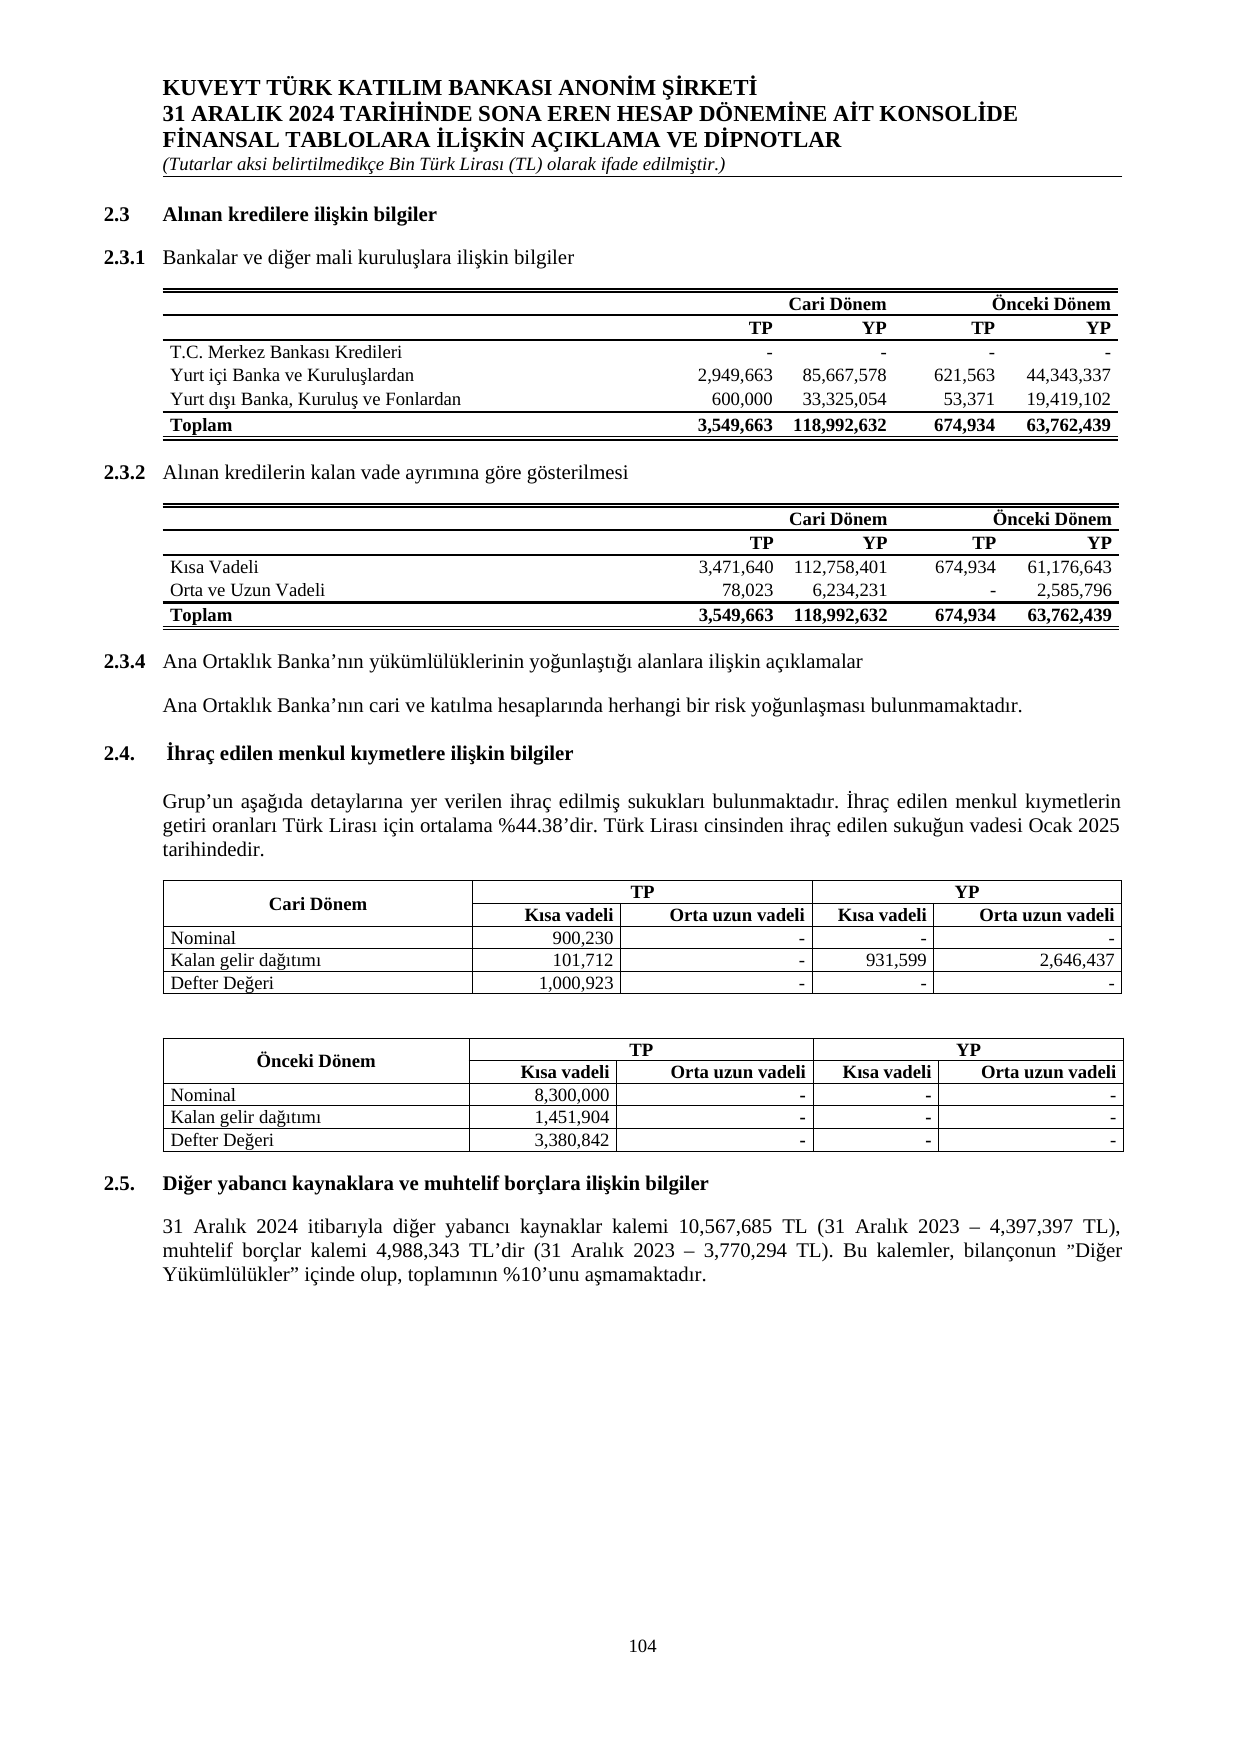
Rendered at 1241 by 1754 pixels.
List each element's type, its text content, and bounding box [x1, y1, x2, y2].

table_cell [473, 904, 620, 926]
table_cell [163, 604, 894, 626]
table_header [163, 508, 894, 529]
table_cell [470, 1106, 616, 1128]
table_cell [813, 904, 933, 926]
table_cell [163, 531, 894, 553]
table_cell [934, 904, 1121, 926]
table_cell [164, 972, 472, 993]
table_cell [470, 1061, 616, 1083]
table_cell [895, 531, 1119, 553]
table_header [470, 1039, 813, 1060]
text 2.4. İhraç edilen menkul kıymetlere ilişkin bilgiler [103, 741, 1122, 765]
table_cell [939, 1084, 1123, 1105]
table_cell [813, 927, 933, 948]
text 2.5. Diğer yabancı kaynaklara ve muhtelif borçlara ilişkin bilgiler [103, 1171, 1122, 1195]
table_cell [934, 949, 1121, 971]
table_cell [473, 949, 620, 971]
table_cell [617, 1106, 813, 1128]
text 2.3.1 Bankalar ve diğer mali kuruluşlara ilişkin bilgiler [103, 245, 1122, 269]
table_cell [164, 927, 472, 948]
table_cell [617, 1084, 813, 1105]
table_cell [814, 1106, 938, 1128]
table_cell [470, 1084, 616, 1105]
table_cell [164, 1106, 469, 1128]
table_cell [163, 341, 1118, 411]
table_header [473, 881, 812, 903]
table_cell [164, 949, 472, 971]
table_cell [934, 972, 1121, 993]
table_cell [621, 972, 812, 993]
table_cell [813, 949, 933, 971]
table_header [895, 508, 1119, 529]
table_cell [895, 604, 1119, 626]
text 31 Aralık 2024 itibarıyla diğer yabancı kaynaklar kalemi 10,567,685 TL (31 Aralık 2023 – 4,397,397 TL), muhtelif borçlar kalemi 4,988,343 TL’dir (31 Aralık 2023 – 3,770,294 TL). Bu kalemler, bilançonun ”Diğer Yükümlülükler” içinde olup, toplamının %10’unu aşmamaktadır. [162, 1214, 1122, 1286]
text 2.3.2 Alınan kredilerin kalan vade ayrımına göre gösterilmesi [103, 460, 1122, 484]
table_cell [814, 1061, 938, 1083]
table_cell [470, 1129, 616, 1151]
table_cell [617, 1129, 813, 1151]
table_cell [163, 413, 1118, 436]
text 2.3.4 Ana Ortaklık Banka’nın yükümlülüklerinin yoğunlaştığı alanlara ilişkin açıklamalar [103, 649, 1122, 673]
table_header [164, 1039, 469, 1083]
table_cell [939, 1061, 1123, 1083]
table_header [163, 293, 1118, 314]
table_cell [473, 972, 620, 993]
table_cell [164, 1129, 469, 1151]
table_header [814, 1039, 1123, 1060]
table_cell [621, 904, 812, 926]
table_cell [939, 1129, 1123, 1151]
text Ana Ortaklık Banka’nın cari ve katılma hesaplarında herhangi bir risk yoğunlaşması bulunmamaktadır. [162, 693, 1122, 717]
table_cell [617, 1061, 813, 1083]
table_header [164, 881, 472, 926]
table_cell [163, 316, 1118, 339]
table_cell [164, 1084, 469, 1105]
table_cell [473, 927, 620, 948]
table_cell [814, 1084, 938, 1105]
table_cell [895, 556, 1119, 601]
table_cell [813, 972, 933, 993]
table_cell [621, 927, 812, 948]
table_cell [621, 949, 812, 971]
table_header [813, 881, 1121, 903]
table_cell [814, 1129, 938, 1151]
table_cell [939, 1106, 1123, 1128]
text 2.3 Alınan kredilere ilişkin bilgiler [103, 201, 1122, 226]
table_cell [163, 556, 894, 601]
text Grup’un aşağıda detaylarına yer verilen ihraç edilmiş sukukları bulunmaktadır. İhraç edilen menkul kıymetlerin getiri oranları Türk Lirası için ortalama %44.38’dir. Türk Lirası cinsinden ihraç edilen sukuğun vadesi Ocak 2025 tarihindedir. [162, 789, 1122, 861]
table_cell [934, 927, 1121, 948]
